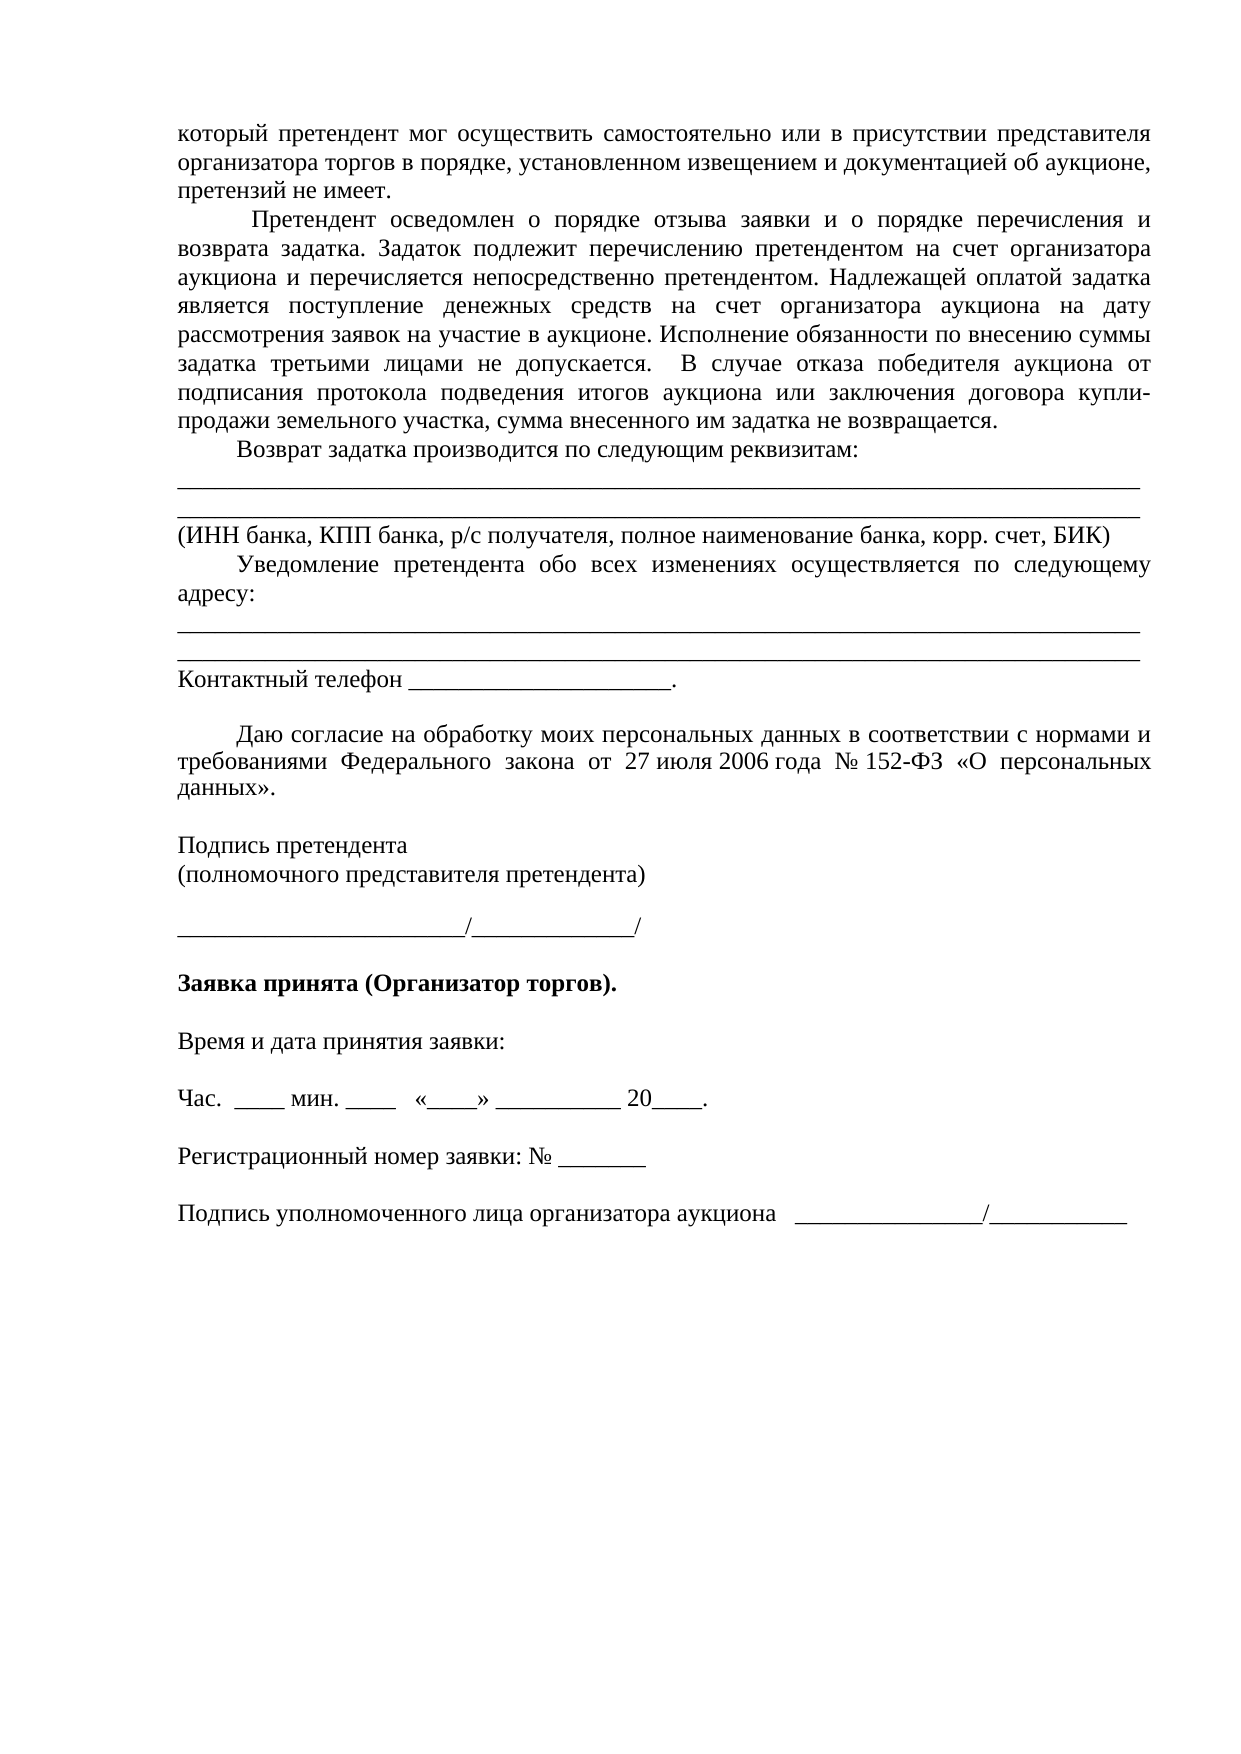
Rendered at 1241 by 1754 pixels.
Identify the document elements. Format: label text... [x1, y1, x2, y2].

text (полномочного представителя претендента) [177, 859, 1152, 887]
text (ИНН банка, КПП банка, р/с получателя, полное наименование банка, корр. счет, БИК) [177, 521, 1152, 549]
text Подпись претендента [177, 830, 1152, 859]
text Даю согласие на обработку моих персональных данных в соответствии с нормами и требованиями Федерального закона от 27 июля 2006 года № 152-ФЗ «О персональных данных». [177, 722, 1152, 801]
text Заявка принята (Организатор торгов). [177, 968, 1152, 997]
text Час. ____ мин. ____ «____» __________ 20____. [177, 1083, 1152, 1112]
text __________________________________________________________________________________________________________________________________________________________ [177, 463, 1152, 521]
text Уведомление претендента обо всех изменениях осуществляется по следующему адресу: __________________________________________________________________________________________________________________________________________________________ [177, 549, 1152, 664]
text Возврат задатка производится по следующим реквизитам: [177, 434, 1152, 463]
text Претендент осведомлен о порядке отзыва заявки и о порядке перечисления и возврата задатка. Задаток подлежит перечислению претендентом на счет организатора аукциона и перечисляется непосредственно претендентом. Надлежащей оплатой задатка является поступление денежных средств на счет организатора аукциона на дату рассмотрения заявок на участие в аукционе. Исполнение обязанности по внесению суммы задатка третьими лицами не допускается. В случае отказа победителя аукциона от подписания протокола подведения итогов аукциона или заключения договора купли-продажи земельного участка, сумма внесенного им задатка не возвращается. [177, 204, 1152, 434]
text Регистрационный номер заявки: № _______ [177, 1141, 1152, 1170]
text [177, 118, 1152, 204]
text Подпись уполномоченного лица организатора аукциона _______________/___________ [177, 1198, 1152, 1227]
text Время и дата принятия заявки: [177, 1026, 1152, 1055]
text _______________________/_____________/ [177, 911, 1152, 940]
text Контактный телефон _____________________. [177, 664, 1152, 693]
